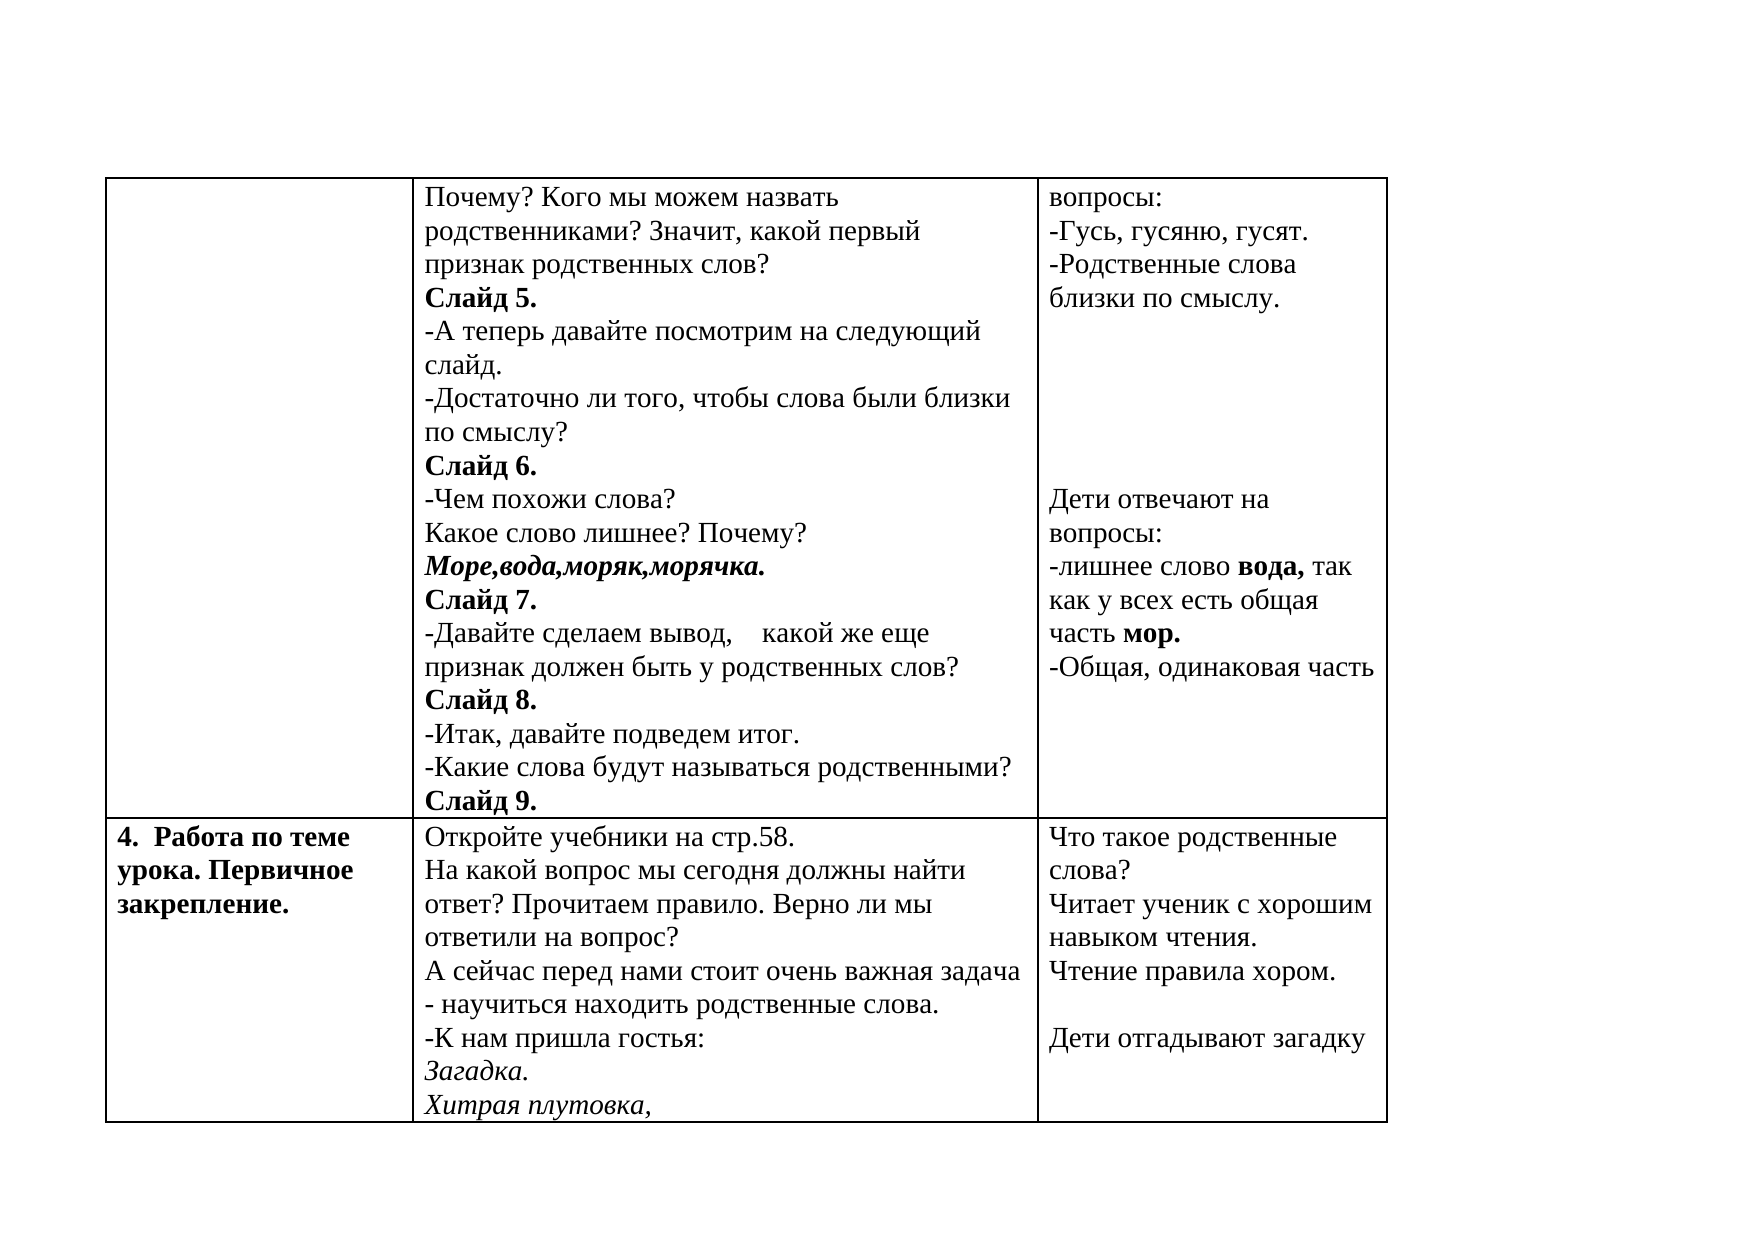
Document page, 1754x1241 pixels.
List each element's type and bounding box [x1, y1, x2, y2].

table_cell [1039, 179, 1386, 817]
table_cell [107, 819, 412, 1121]
table_cell [107, 179, 412, 817]
table_cell [414, 819, 1037, 1121]
table_cell [414, 179, 1037, 817]
table_cell [1039, 819, 1386, 1121]
